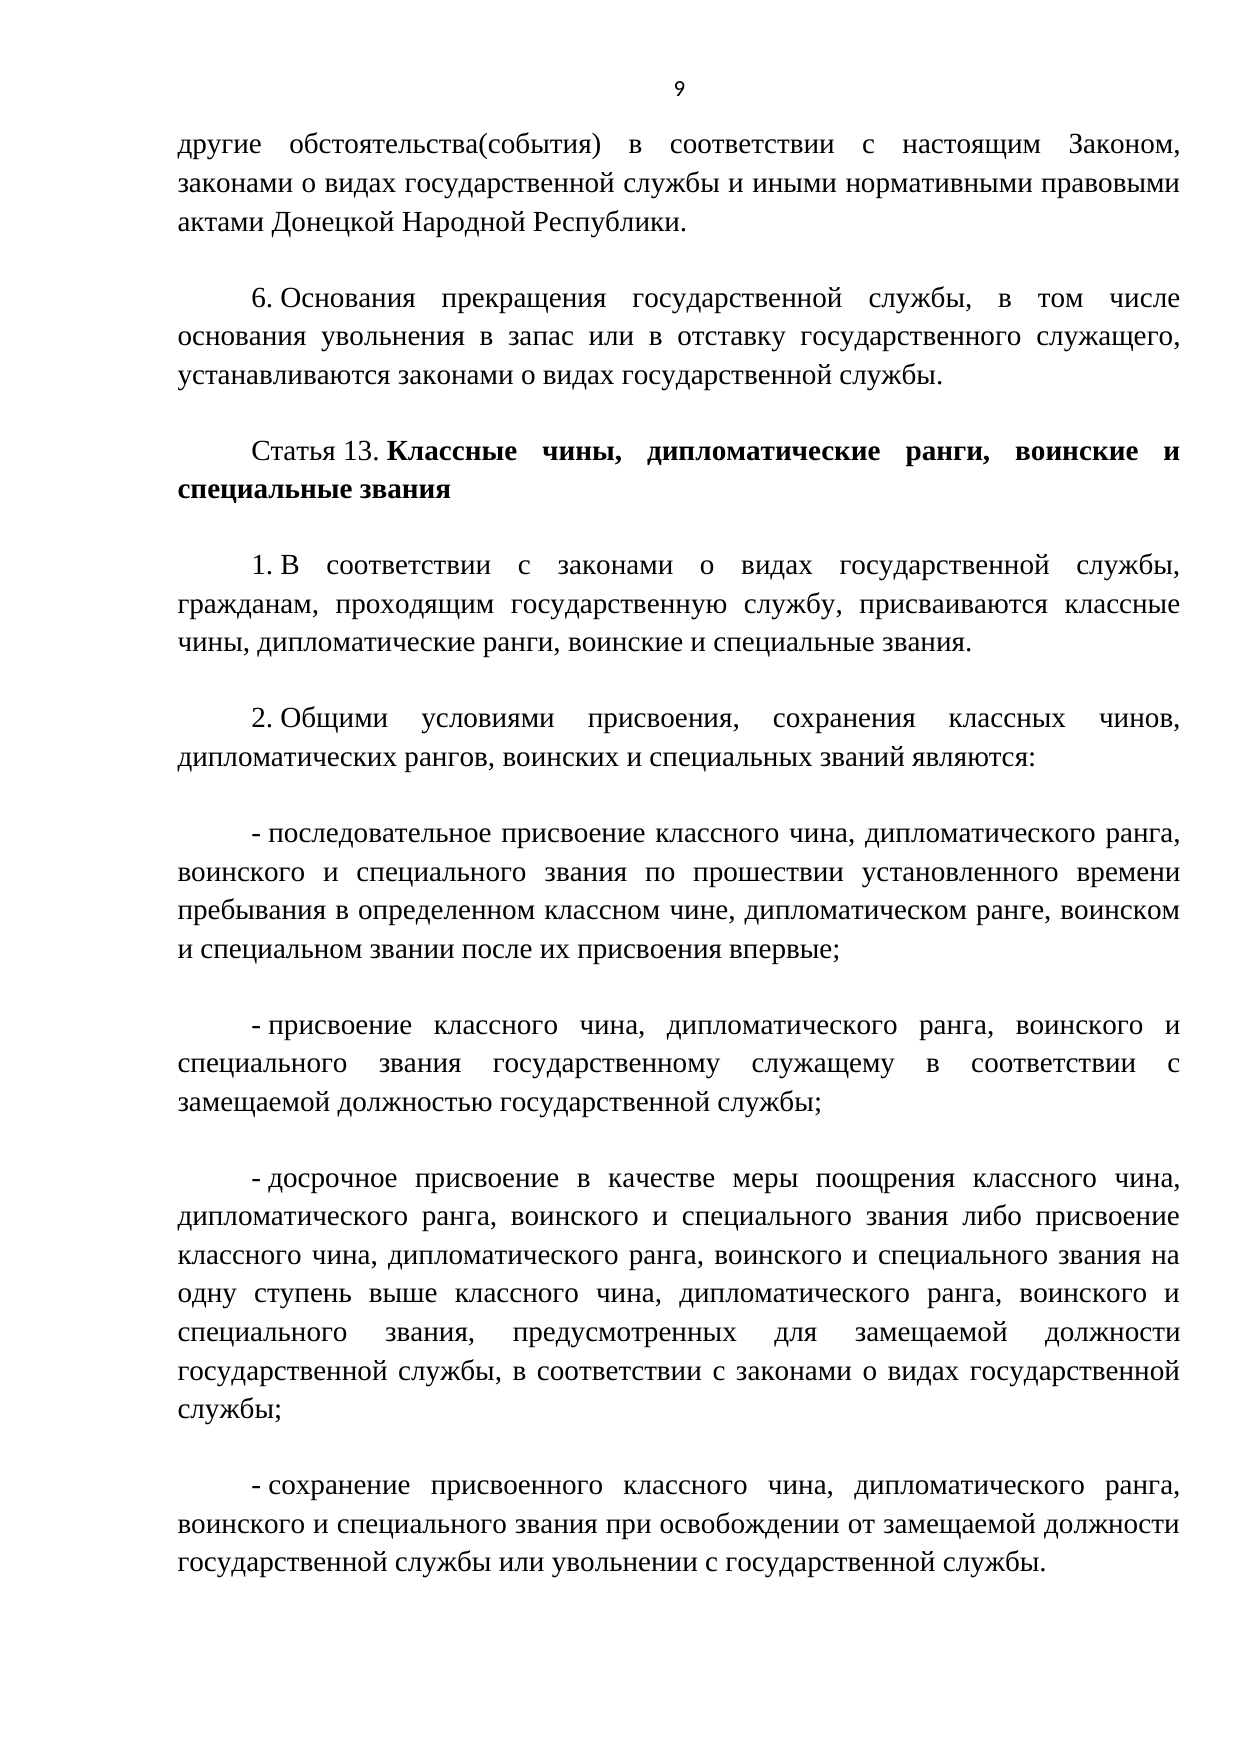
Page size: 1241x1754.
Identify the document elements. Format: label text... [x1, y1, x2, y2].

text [177, 127, 1181, 237]
text - последовательное присвоение классного чина, дипломатического ранга, воинского и специального звания по прошествии установленного времени пребывания в определенном классном чине, дипломатическом ранге, воинском и специальном звании после их присвоения впервые; [177, 815, 1181, 964]
text - сохранение присвоенного классного чина, дипломатического ранга, воинского и специального звания при освобождении от замещаемой должности государственной службы или увольнении с государственной службы. [177, 1467, 1181, 1578]
text - присвоение классного чина, дипломатического ранга, воинского и специального звания государственному служащему в соответствии с замещаемой должностью государственной службы; [177, 1007, 1181, 1117]
text 6. Основания прекращения государственной службы, в том числе основания увольнения в запас или в отставку государственного служащего, устанавливаются законами о видах государственной службы. [177, 280, 1181, 390]
text Статья 13. Классные чины, дипломатические ранги, воинские и специальные звания [177, 433, 1181, 505]
text 1. В соответствии с законами о видах государственной службы, гражданам, проходящим государственную службу, присваиваются классные чины, дипломатические ранги, воинские и специальные звания. [177, 547, 1181, 658]
text 2. Общими условиями присвоения, сохранения классных чинов, дипломатических рангов, воинских и специальных званий являются: [177, 701, 1181, 773]
text - досрочное присвоение в качестве меры поощрения классного чина, дипломатического ранга, воинского и специального звания либо присвоение классного чина, дипломатического ранга, воинского и специального звания на одну ступень выше классного чина, дипломатического ранга, воинского и специального звания, предусмотренных для замещаемой должности государственной службы, в соответствии с законами о видах государственной службы; [177, 1160, 1181, 1425]
